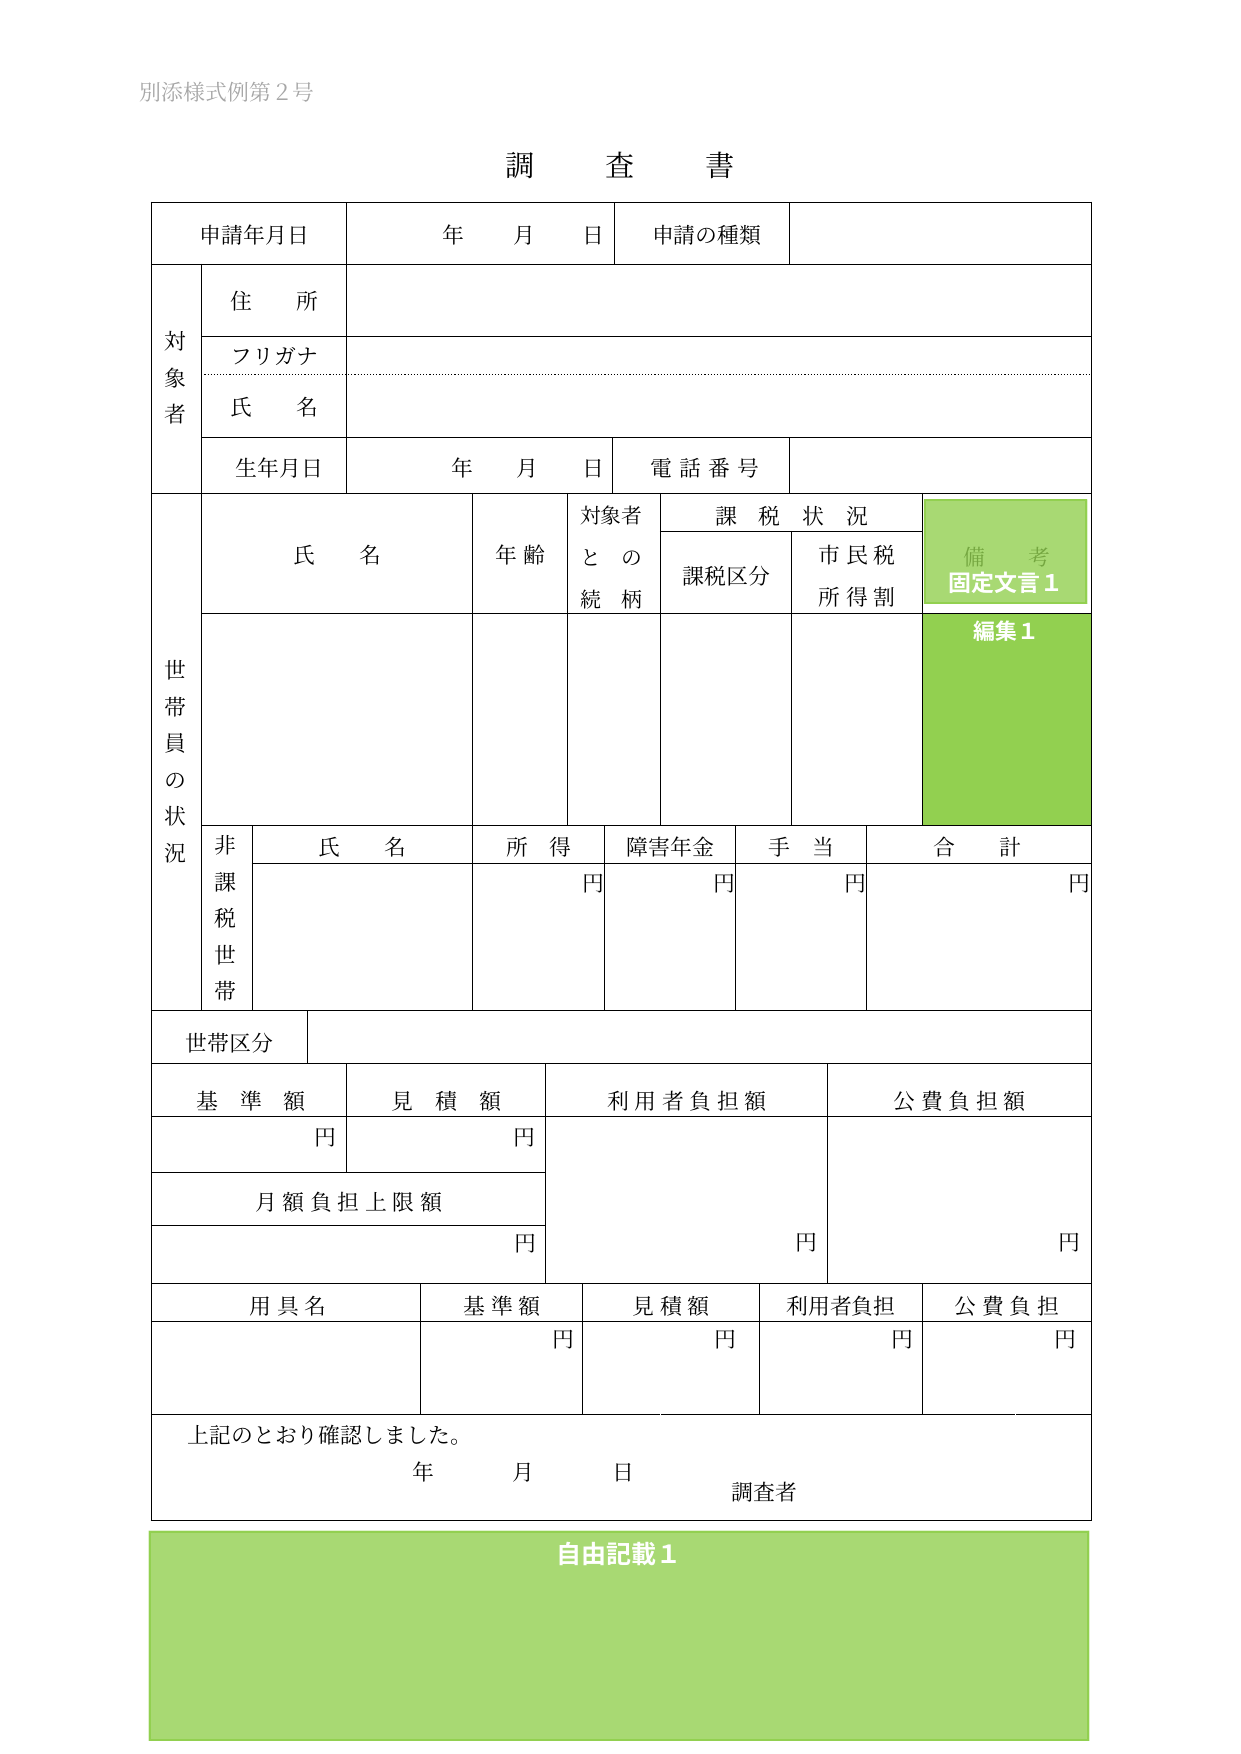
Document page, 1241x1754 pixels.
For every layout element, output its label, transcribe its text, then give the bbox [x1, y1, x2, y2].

table_cell 課 税 状 況 [661, 494, 922, 531]
table_cell 世帯区分 [152, 1011, 307, 1063]
table_cell 手 当 [736, 826, 866, 862]
table_cell 円 [546, 1117, 827, 1283]
table_header 申請の種類 [615, 203, 789, 263]
table_cell 見 積 額 [347, 1064, 545, 1116]
table_cell 基 準 額 [152, 1064, 346, 1116]
table_header [790, 203, 1091, 263]
table_cell 円 [605, 864, 735, 1010]
table_cell [347, 337, 1091, 373]
table_cell 円 [828, 1117, 1091, 1283]
table_cell [790, 438, 1091, 493]
table_cell [347, 265, 1091, 336]
table_cell 円 [760, 1322, 922, 1414]
table_cell 対象者 [152, 265, 201, 493]
table_cell 合 計 [867, 826, 1091, 862]
table_cell 調査者 [660, 1415, 1016, 1520]
table_cell 氏 名 [202, 494, 472, 613]
table_cell 円 [736, 864, 866, 1010]
table_cell 生年月日 [202, 438, 346, 493]
table_cell 世帯員の状況 [152, 494, 201, 1010]
table_cell 所 得 [473, 826, 604, 862]
table_cell 用 具 名 [152, 1284, 420, 1321]
table_cell [661, 614, 791, 825]
table_cell 氏 名 [253, 826, 472, 862]
table_cell 利用者負担 [760, 1284, 922, 1321]
table_cell 年 月 日 [347, 438, 612, 493]
table_cell [568, 614, 660, 825]
table_header 申請年月日 [152, 203, 346, 263]
table_cell 上記のとおり確認しました。 年 月 日 [152, 1415, 660, 1520]
table_cell フリガナ [202, 337, 346, 373]
table_header 年 月 日 [347, 203, 614, 263]
table_cell [202, 614, 472, 825]
table_cell 利 用 者 負 担 額 [546, 1064, 827, 1116]
table_cell 円 [583, 1322, 759, 1414]
table_cell [792, 614, 922, 825]
table_cell 備 考 [923, 494, 1091, 613]
table_cell 電話番号 [613, 438, 789, 493]
table_cell [253, 864, 472, 1010]
table_cell [347, 374, 1091, 437]
table_cell 円 [421, 1322, 582, 1414]
table_cell 円 [347, 1117, 545, 1172]
table_cell 編集１ [923, 614, 1091, 825]
table_cell 円 [152, 1117, 346, 1172]
table_cell 公 費 負 担 額 [828, 1064, 1091, 1116]
table_cell [152, 1322, 420, 1414]
table_cell 見 積 額 [583, 1284, 759, 1321]
table_cell 市 民 税 所 得 割 [792, 532, 922, 613]
table_cell [308, 1011, 1091, 1063]
table_cell 円 [473, 864, 604, 1010]
table_cell 円 [152, 1226, 545, 1283]
table_cell 円 [923, 1322, 1091, 1414]
table_cell 非課税世帯 [202, 826, 252, 1010]
table_cell [473, 614, 567, 825]
table_cell 障害年金 [605, 826, 735, 862]
table_cell 課税区分 [661, 532, 791, 613]
table_cell 基 準 額 [421, 1284, 582, 1321]
title 調 査 書 [140, 143, 1101, 184]
table_cell 年 齢 [473, 494, 567, 613]
table_cell 円 [867, 864, 1091, 1010]
table_cell 公 費 負 担 [923, 1284, 1091, 1321]
table_cell 対象者と の 続 柄 [568, 494, 660, 613]
table_cell [1016, 1415, 1091, 1520]
table_cell 氏 名 [202, 374, 346, 437]
table_cell 住 所 [202, 265, 346, 336]
table_cell 月 額 負 担 上 限 額 [152, 1173, 545, 1225]
